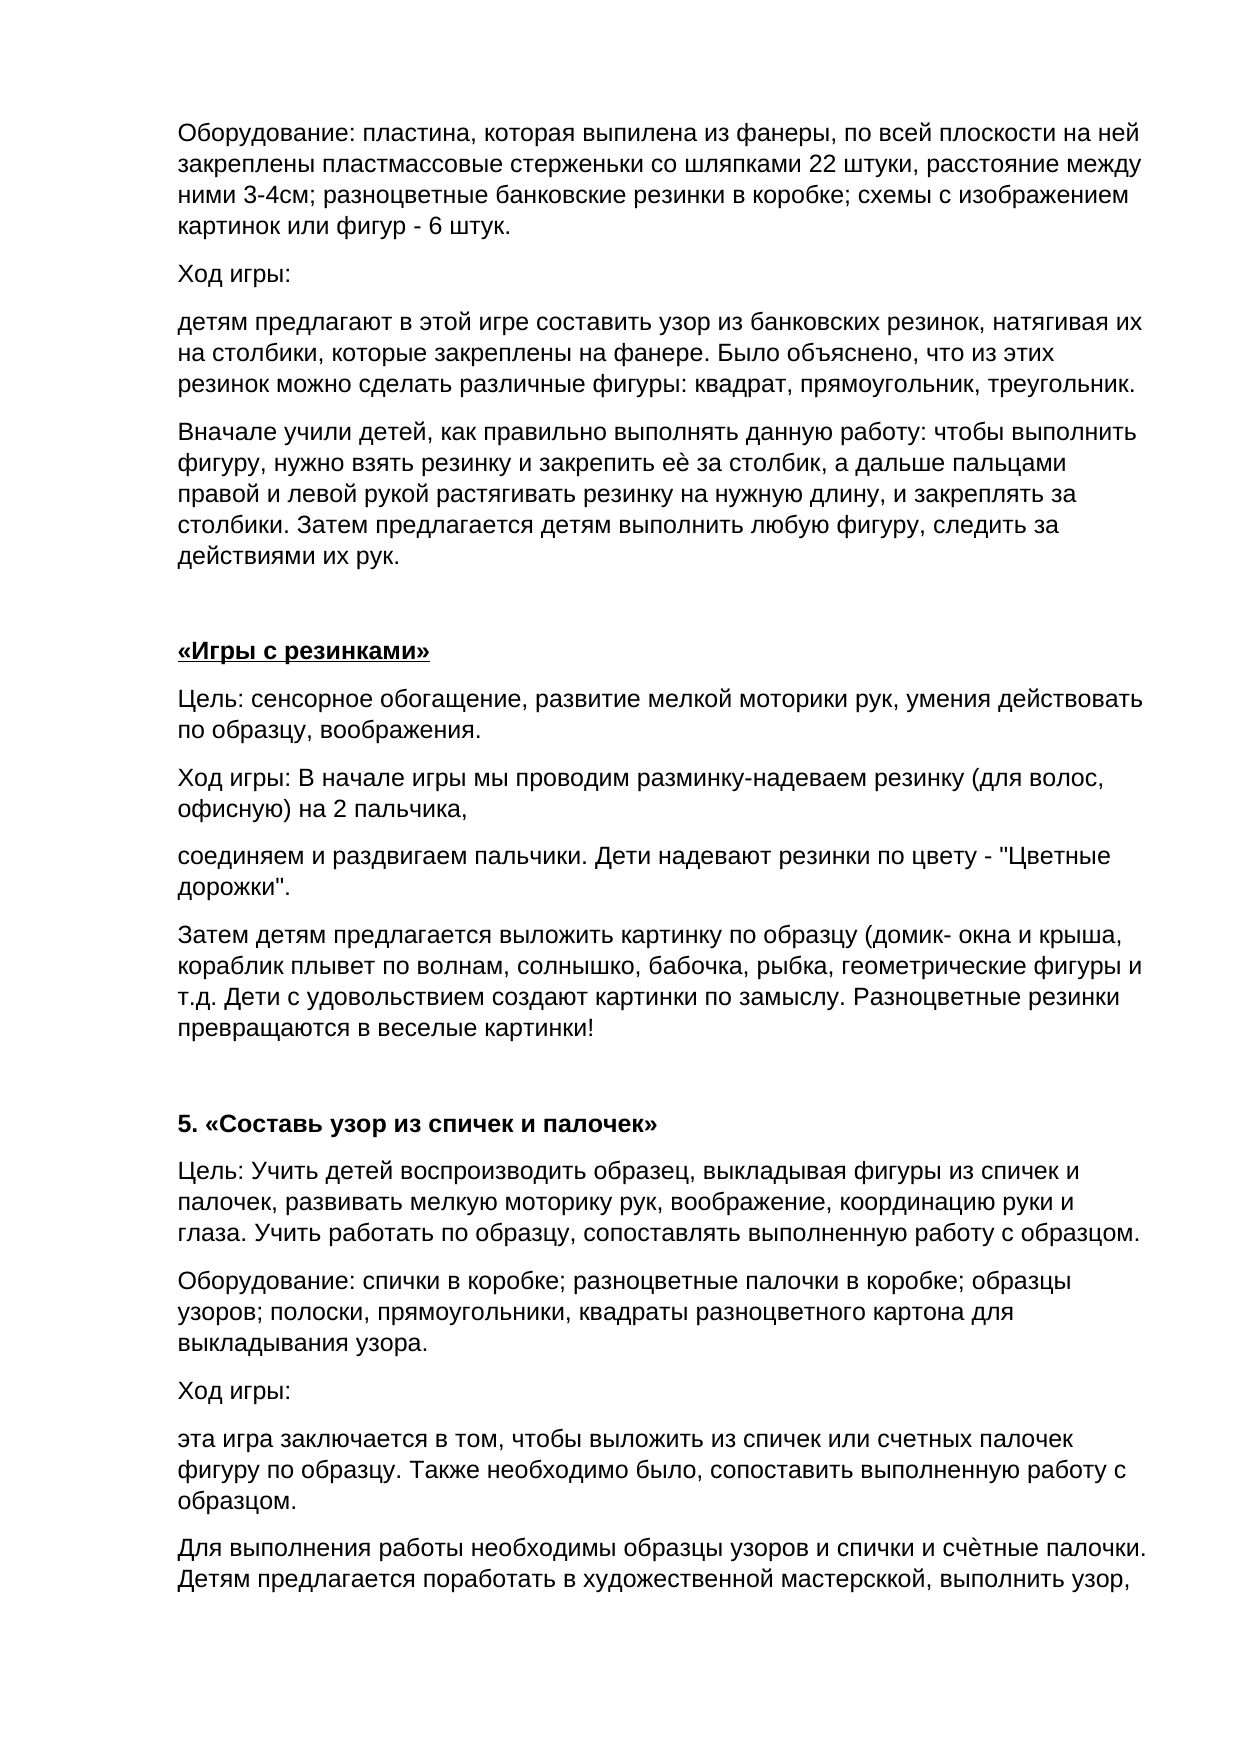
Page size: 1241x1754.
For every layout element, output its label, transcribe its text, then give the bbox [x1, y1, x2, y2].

text эта игра заключается в том, чтобы выложить из спичек или счетных палочек фигуру по образцу. Также необходимо было, сопоставить выполненную работу с образцом. [177, 1423, 1152, 1514]
text «Игры с резинками» [177, 636, 1152, 665]
text Ход игры: [177, 259, 1152, 288]
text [177, 1533, 1152, 1593]
text Цель: Учить детей воспроизводить образец, выкладывая фигуры из спичек и палочек, развивать мелкую моторику рук, воображение, координацию руки и глаза. Учить работать по образцу, сопоставлять выполненную работу с образцом. [177, 1156, 1152, 1247]
text Оборудование: пластина, которая выпилена из фанеры, по всей плоскости на ней закреплены пластмассовые стерженьки со шляпками 22 штуки, расстояние между ними 3-4см; разноцветные банковские резинки в коробке; схемы с изображением картинок или фигур - 6 штук. [177, 118, 1152, 240]
text Цель: сенсорное обогащение, развитие мелкой моторики рук, умения действовать по образцу, воображения. [177, 684, 1152, 743]
text соединяем и раздвигаем пальчики. Дети надевают резинки по цвету - "Цветные дорожки". [177, 841, 1152, 901]
text 5. «Составь узор из спичек и палочек» [177, 1108, 1152, 1137]
text Ход игры: В начале игры мы проводим разминку-надеваем резинку (для волос, офисную) на 2 пальчика, [177, 762, 1152, 822]
text Затем детям предлагается выложить картинку по образцу (домик- окна и крыша, кораблик плывет по волнам, солнышко, бабочка, рыбка, геометрические фигуры и т.д. Дети с удовольствием создают картинки по замыслу. Разноцветные резинки превращаются в веселые картинки! [177, 920, 1152, 1042]
text Оборудование: спички в коробке; разноцветные палочки в коробке; образцы узоров; полоски, прямоугольники, квадраты разноцветного картона для выкладывания узора. [177, 1266, 1152, 1357]
text детям предлагают в этой игре составить узор из банковских резинок, натягивая их на столбики, которые закреплены на фанере. Было объяснено, что из этих резинок можно сделать различные фигуры: квадрат, прямоугольник, треугольник. [177, 307, 1152, 397]
text Вначале учили детей, как правильно выполнять данную работу: чтобы выполнить фигуру, нужно взять резинку и закрепить еѐ за столбик, а дальше пальцами правой и левой рукой растягивать резинку на нужную длину, и закреплять за столбики. Затем предлагается детям выполнить любую фигуру, следить за действиями их рук. [177, 416, 1152, 569]
text Ход игры: [177, 1376, 1152, 1404]
